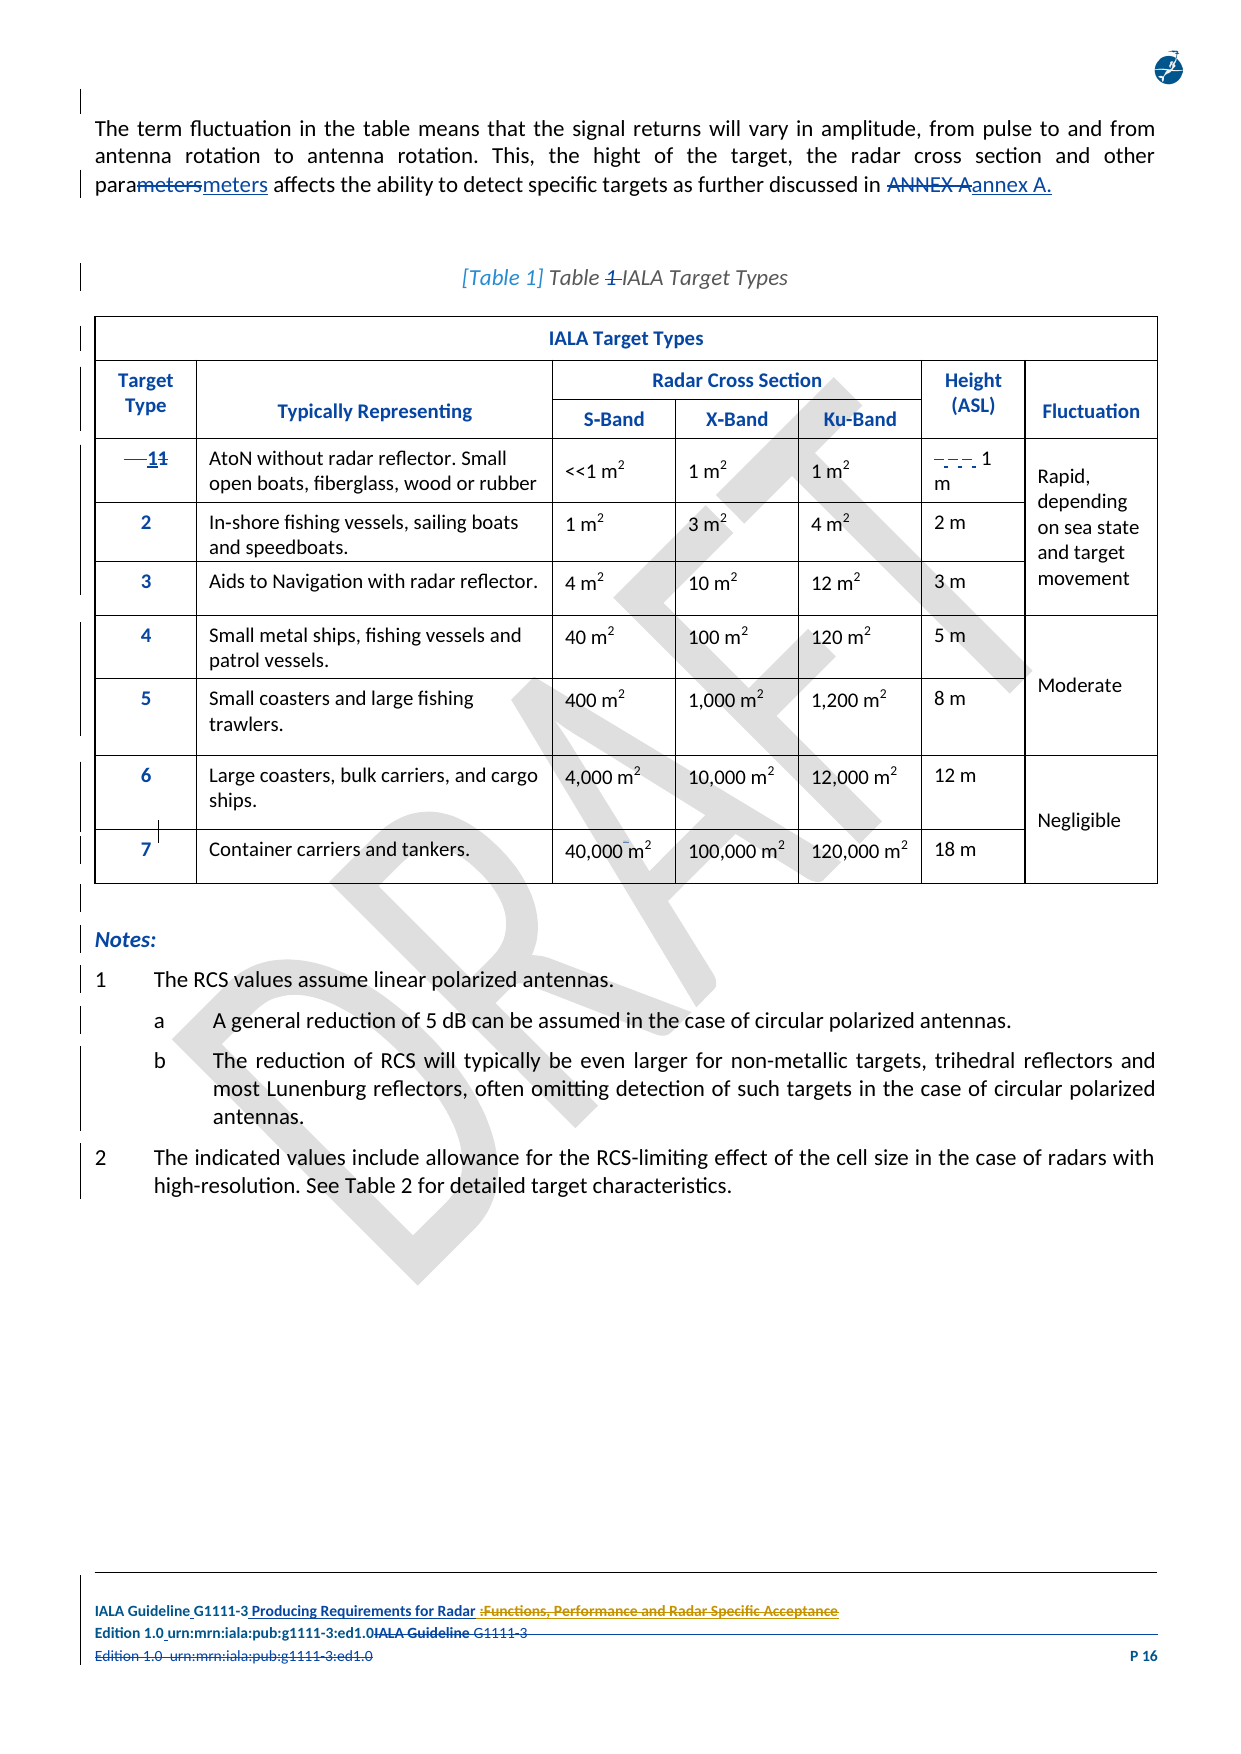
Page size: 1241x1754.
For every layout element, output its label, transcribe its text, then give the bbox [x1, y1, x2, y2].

table_cell 400 m2 [553, 679, 675, 755]
table_cell [96, 439, 196, 502]
table_cell 10 m2 [676, 562, 798, 615]
table_cell 7 [96, 830, 196, 883]
list A general reduction of 5 dB can be assumed in the case of circular polarized antennas. [153, 1006, 1157, 1034]
table_cell 3 m [922, 562, 1024, 615]
table_cell 120,000 m2 [799, 830, 921, 883]
table_cell Height (ASL) [922, 361, 1024, 437]
table_cell 1 m2 [799, 439, 921, 502]
table_header IALA Target Types [96, 317, 1157, 359]
table_cell 12 m2 [799, 562, 921, 615]
table_cell Small metal ships, fishing vessels and patrol vessels. [197, 616, 552, 678]
table_cell 8 m [922, 679, 1024, 755]
table_cell X‐Band [676, 400, 798, 437]
table_cell AtoN without radar reflector. Small open boats, fiberglass, wood or rubber [197, 439, 552, 502]
table_cell 40,000 m2 [553, 830, 675, 883]
list The reduction of RCS will typically be even larger for non-metallic targets, trihedral reflectors and most Lunenburg reflectors, often omitting detection of such targets in the case of circular polarized antennas. [153, 1046, 1157, 1131]
list The RCS values assume linear polarized antennas. [94, 965, 1157, 993]
table_cell 4 m2 [553, 562, 675, 615]
list The indicated values include allowance for the RCS-limiting effect of the cell size in the case of radars with high-resolution. See for detailed target characteristics. [94, 1143, 1157, 1199]
table_cell 4 m2 [799, 503, 921, 561]
table_cell 18 m [922, 830, 1024, 883]
table_cell Moderate [1026, 616, 1157, 755]
table_cell 1 m2 [553, 503, 675, 561]
table_cell 5 m [922, 616, 1024, 678]
table_cell 4,000 m2 [553, 756, 675, 829]
table_cell Negligible [1026, 756, 1157, 883]
table_cell Large coasters, bulk carriers, and cargo ships. [197, 756, 552, 829]
table_cell 1 m2 [676, 439, 798, 502]
table_cell 10,000 m2 [676, 756, 798, 829]
table_cell S‐Band [553, 400, 675, 437]
table_cell Fluctuation [1026, 361, 1157, 437]
table_cell 40 m2 [553, 616, 675, 678]
picture [1123, 0, 1241, 119]
table_cell Target Type [96, 361, 196, 437]
table_cell 12,000 m2 [799, 756, 921, 829]
text The term fluctuation in the table means that the signal returns will vary in amplitude, from pulse to and from antenna rotation to antenna rotation. This, the hight of the target, the radar cross section and other para affects the ability to detect specific targets as further discussed in [94, 114, 1157, 198]
table_cell 12 m [922, 756, 1024, 829]
table_cell Ku-Band [799, 400, 921, 437]
table_cell 3 [96, 562, 196, 615]
text IALA Target Types [94, 263, 1157, 291]
table_cell 2 m [922, 503, 1024, 561]
table_cell 1 m [922, 439, 1024, 502]
table_cell 120 m2 [799, 616, 921, 678]
table_cell 5 [96, 679, 196, 755]
table_cell 2 [96, 503, 196, 561]
table_cell 3 m2 [676, 503, 798, 561]
table_cell 1,000 m2 [676, 679, 798, 755]
table_cell 100 m2 [676, 616, 798, 678]
table_cell 1,200 m2 [799, 679, 921, 755]
table_cell 6 [96, 756, 196, 829]
table_cell Aids to Navigation with radar reflector. [197, 562, 552, 615]
table_cell Rapid, depending on sea state and target movement [1026, 439, 1157, 615]
table_cell Radar Cross Section [553, 361, 921, 398]
table_cell Small coasters and large fishing trawlers. [197, 679, 552, 755]
table_cell Typically Representing [197, 361, 552, 437]
table_cell In‐shore fishing vessels, sailing boats and speedboats. [197, 503, 552, 561]
table_cell <<1 m2 [553, 439, 675, 502]
table_cell 100,000 m2 [676, 830, 798, 883]
table_cell 4 [96, 616, 196, 678]
table_cell Container carriers and tankers. [197, 830, 552, 883]
text Notes: [94, 925, 1157, 953]
